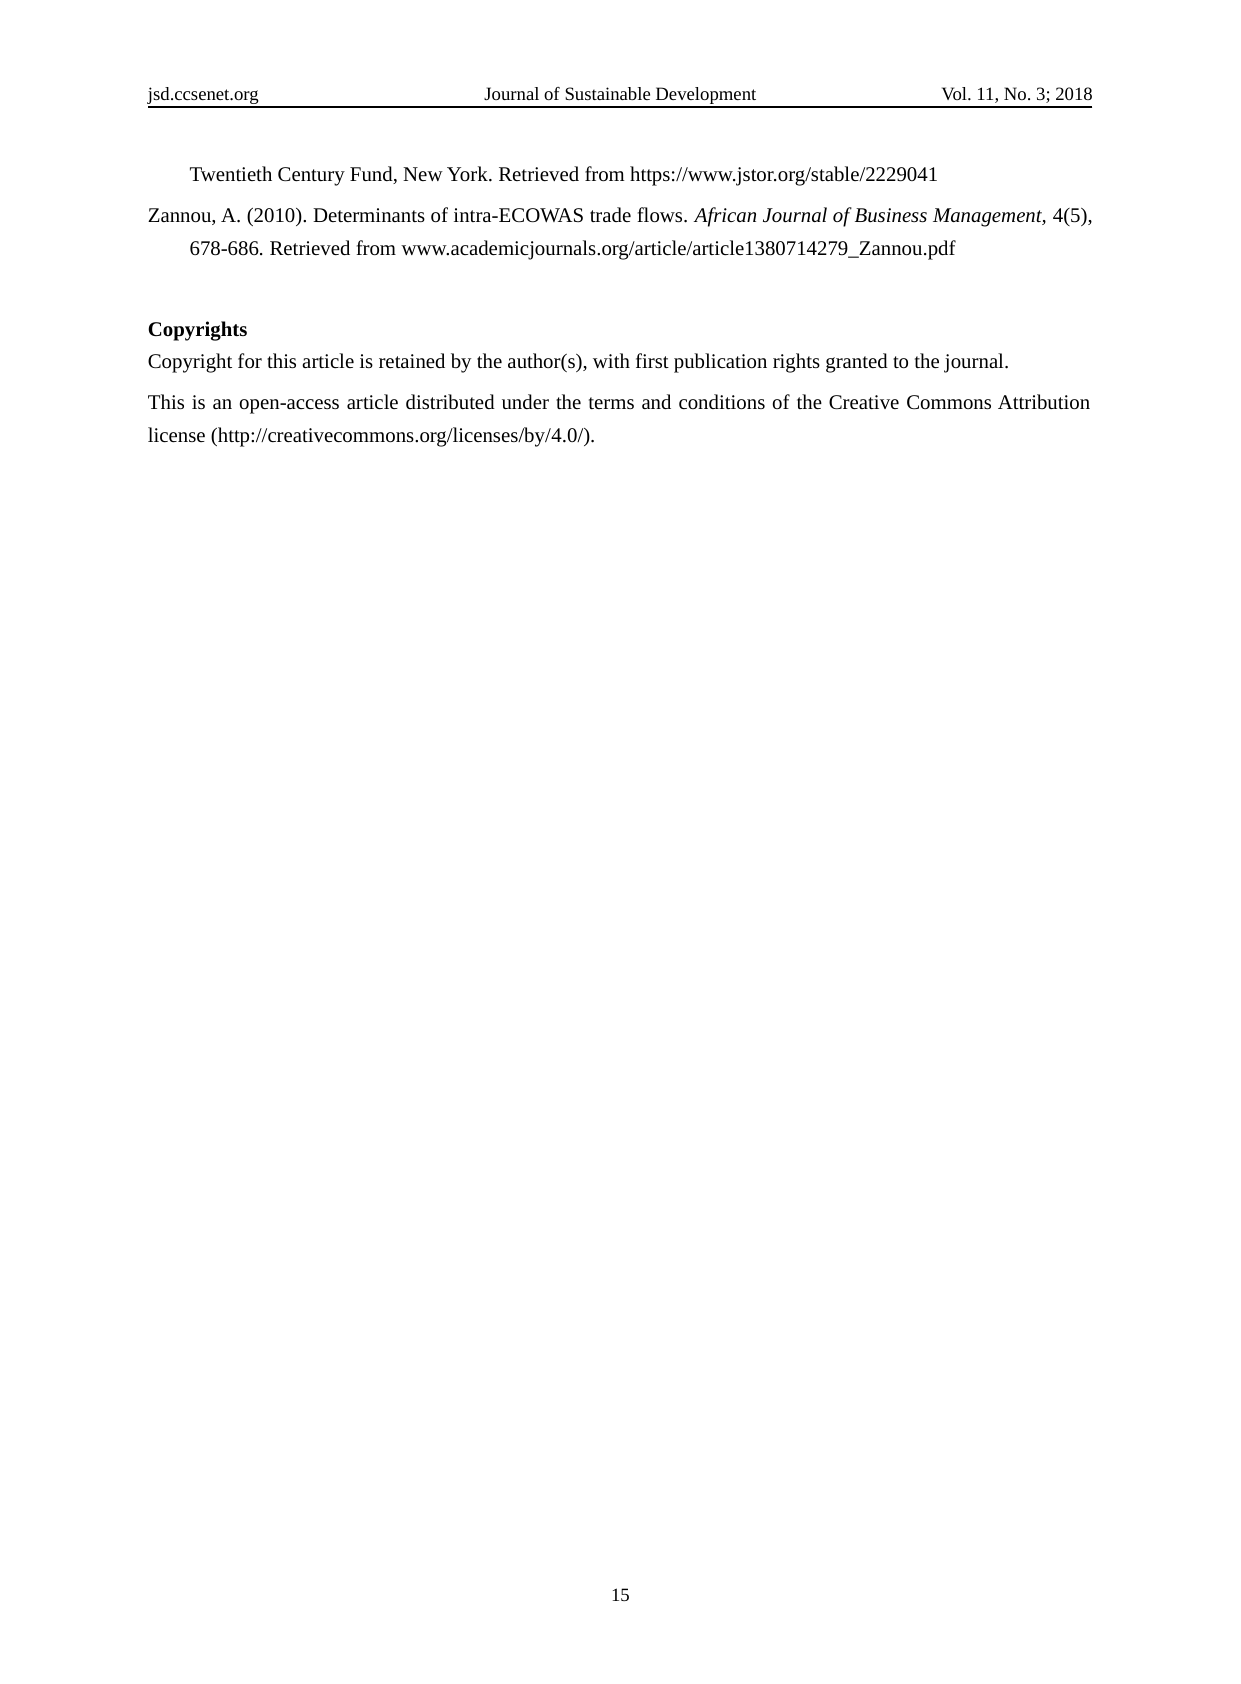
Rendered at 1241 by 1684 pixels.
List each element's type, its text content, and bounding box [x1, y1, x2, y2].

text Zannou, A. (2010). Determinants of intra-ECOWAS trade flows. African Journal of Business Management, 4(5), 678-686. Retrieved from www.academicjournals.org/article/article1380714279_Zannou.pdf [148, 198, 1092, 263]
text Copyright for this article is retained by the author(s), with first publication rights granted to the journal. [148, 345, 1092, 378]
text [148, 158, 1092, 190]
text Copyrights [148, 313, 1092, 345]
text This is an open-access article distributed under the terms and conditions of the Creative Commons Attribution license (http://creativecommons.org/licenses/by/4.0/). [148, 386, 1092, 451]
